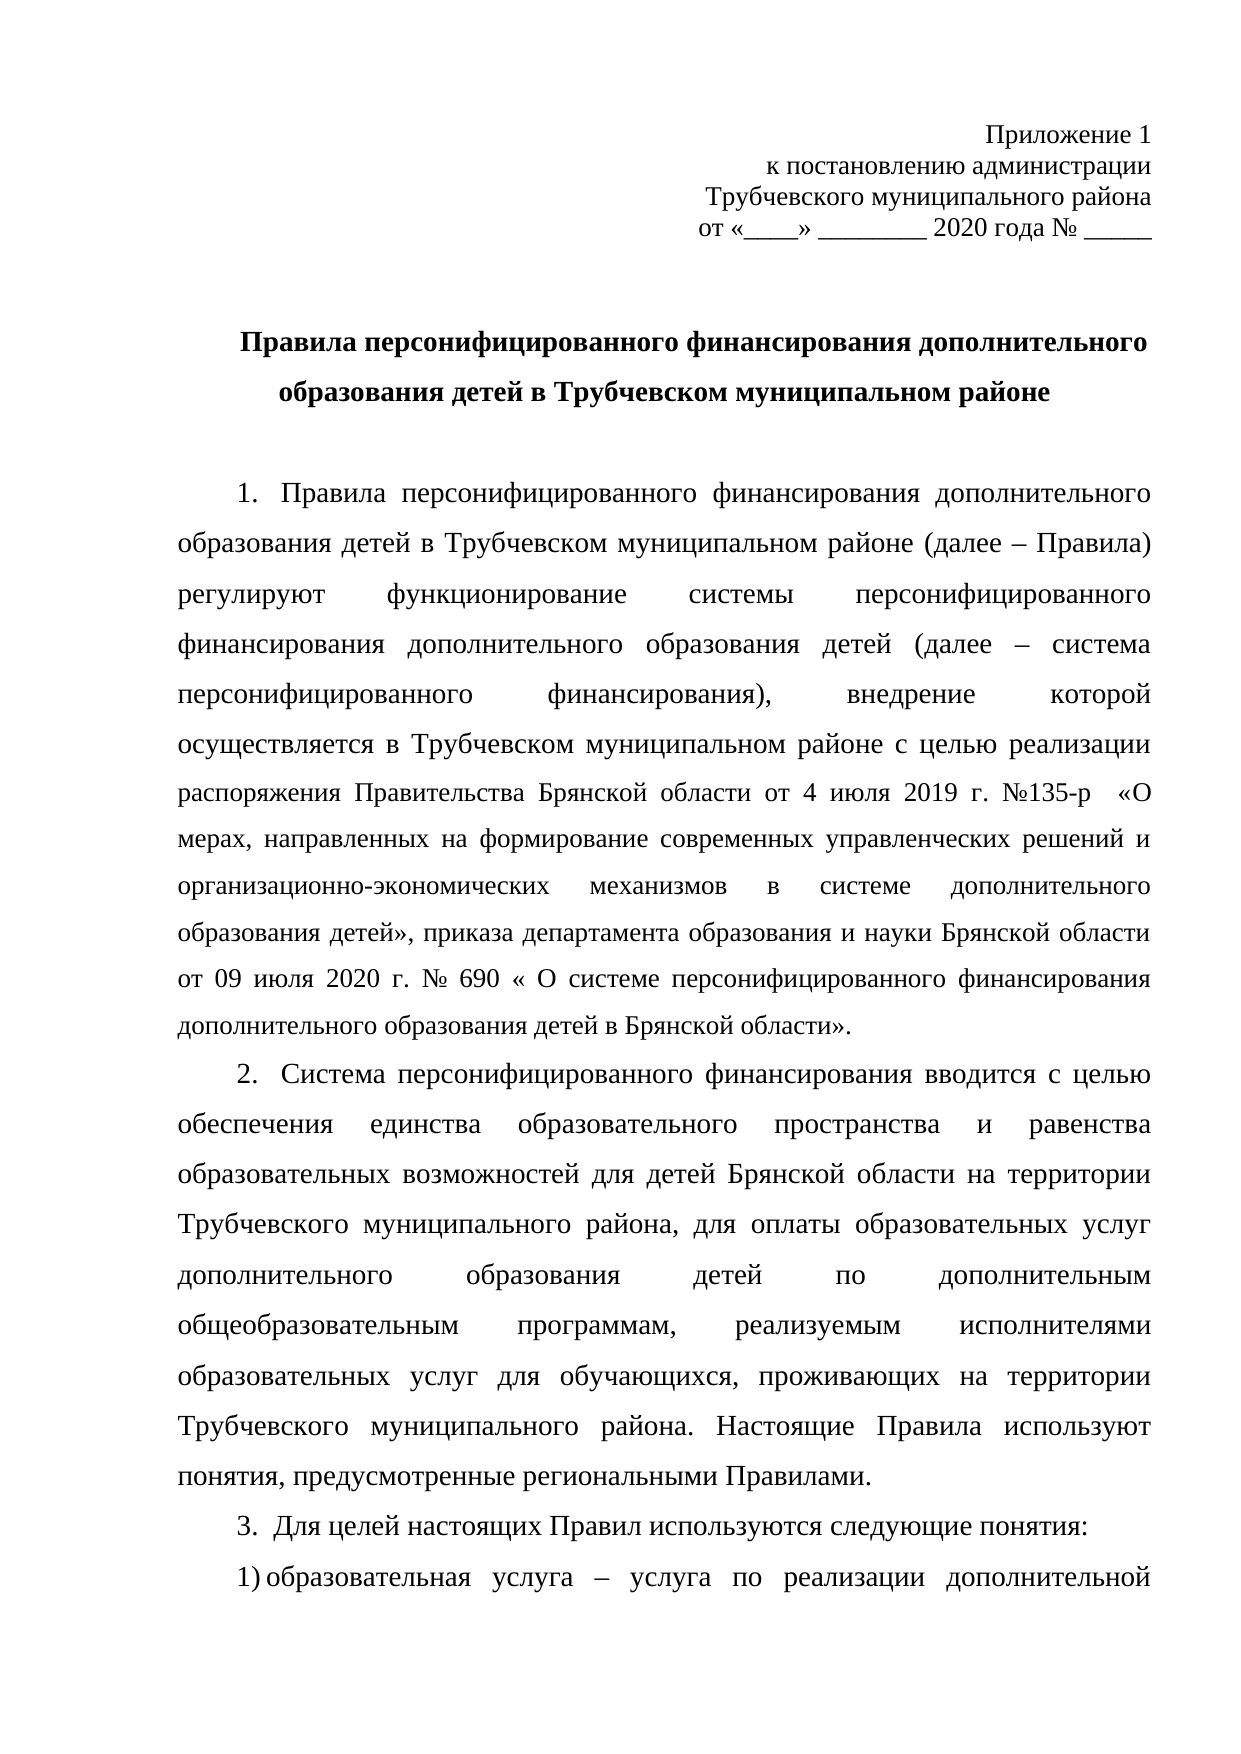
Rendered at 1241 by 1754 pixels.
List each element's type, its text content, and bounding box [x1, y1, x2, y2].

list Для целей настоящих Правил используются следующие понятия: [236, 1508, 1152, 1542]
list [177, 1559, 1152, 1592]
text от «____» ________ 2020 года № _____ [177, 212, 1152, 243]
list Система персонифицированного финансирования вводится с целью обеспечения единства образовательного пространства и равенства образовательных возможностей для детей Брянской области на территории Трубчевского муниципального района, для оплаты образовательных услуг дополнительного образования детей по дополнительным общеобразовательным программам, реализуемым исполнителями образовательных услуг для обучающихся, проживающих на территории Трубчевского муниципального района. Настоящие Правила используют понятия, предусмотренные региональными Правилами. [177, 1056, 1152, 1492]
list Правила персонифицированного финансирования дополнительного образования детей в Трубчевском муниципальном районе (далее – Правила) регулируют функционирование системы персонифицированного финансирования дополнительного образования детей (далее – система персонифицированного финансирования), внедрение которой осуществляется в Трубчевском муниципальном районе с целью реализации распоряжения Правительства Брянской области от 4 июля 2019 г. №135-р «О мерах, направленных на формирование современных управленческих решений и организационно-экономических механизмов в системе дополнительного образования детей», приказа департамента образования и науки Брянской области от 09 июля 2020 г. № 690 « О системе персонифицированного финансирования дополнительного образования детей в Брянской области». [177, 475, 1152, 1040]
text Трубчевского муниципального района [177, 180, 1152, 212]
text Приложение 1 [177, 118, 1152, 149]
text к постановлению администрации [177, 149, 1152, 180]
text Правила персонифицированного финансирования дополнительного образования детей в Трубчевском муниципальном районе [177, 324, 1152, 408]
